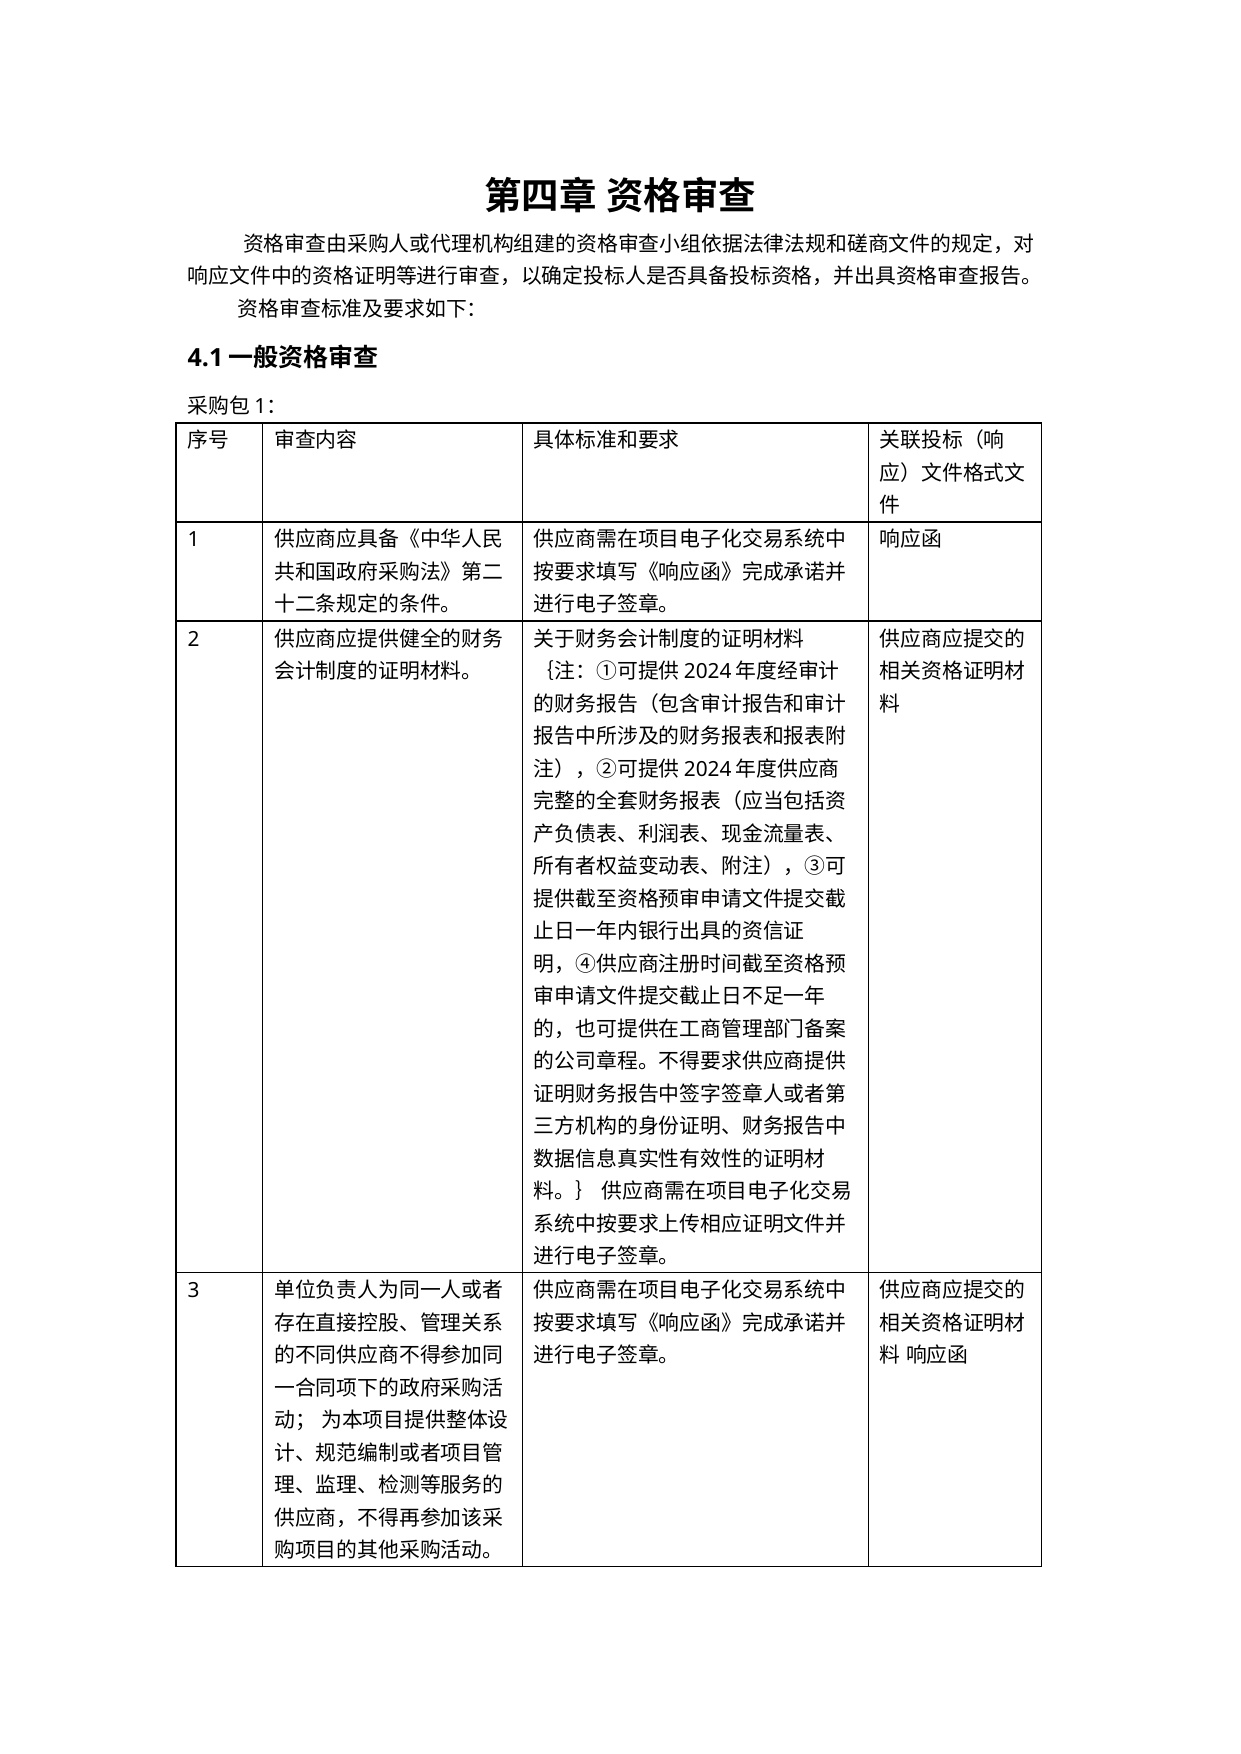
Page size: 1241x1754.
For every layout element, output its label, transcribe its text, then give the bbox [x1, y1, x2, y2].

table_cell 供应商应提交的相关资格证明材料 响应函 [869, 1273, 1041, 1566]
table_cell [523, 1273, 868, 1566]
table_cell 2 [177, 622, 262, 1272]
text 资格审查标准及要求如下： [187, 292, 1053, 324]
table_cell 1 [177, 523, 262, 620]
table_cell 供应商应提供健全的财务会计制度的证明材料。 [263, 622, 522, 1272]
table_header 序号 [177, 424, 262, 521]
text 采购包1： [187, 389, 1053, 422]
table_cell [263, 1273, 522, 1566]
table_cell 供应商应提交的相关资格证明材料 [869, 622, 1041, 1272]
table_cell 供应商应具备《中华人民共和国政府采购法》第二十二条规定的条件。 [263, 523, 522, 620]
text 资格审查由采购人或代理机构组建的资格审查小组依据法律法规和磋商文件的规定，对响应文件中的资格证明等进行审查，以确定投标人是否具备投标资格，并出具资格审查报告。 [187, 227, 1053, 292]
table_header 关联投标（响应）文件格式文件 [869, 424, 1041, 521]
table_cell 3 [177, 1273, 262, 1566]
table_cell 响应函 [869, 523, 1041, 620]
table_header 审查内容 [263, 424, 522, 521]
table_cell 关于财务会计制度的证明材料｛注：①可提供2024年度经审计的财务报告（包含审计报告和审计报告中所涉及的财务报表和报表附注），②可提供2024年度供应商完整的全套财务报表（应当包括资产负债表、利润表、现金流量表、所有者权益变动表、附注），③可提供截至资格预审申请文件提交截止日一年内银行出具的资信证明，④供应商注册时间截至资格预审申请文件提交截止日不足一年的，也可提供在工商管理部门备案的公司章程。不得要求供应商提供证明财务报告中签字签章人或者第三方机构的身份证明、财务报告中数据信息真实性有效性的证明材料。｝ 供应商需在项目电子化交易系统中按要求上传相应证明文件并进行电子签章。 [523, 622, 868, 1272]
text 4.1一般资格审查 [187, 324, 1053, 389]
table_cell 供应商需在项目电子化交易系统中按要求填写《响应函》完成承诺并进行电子签章。 [523, 523, 868, 620]
text 第四章 资格审查 [187, 162, 1053, 227]
table_header 具体标准和要求 [523, 424, 868, 521]
